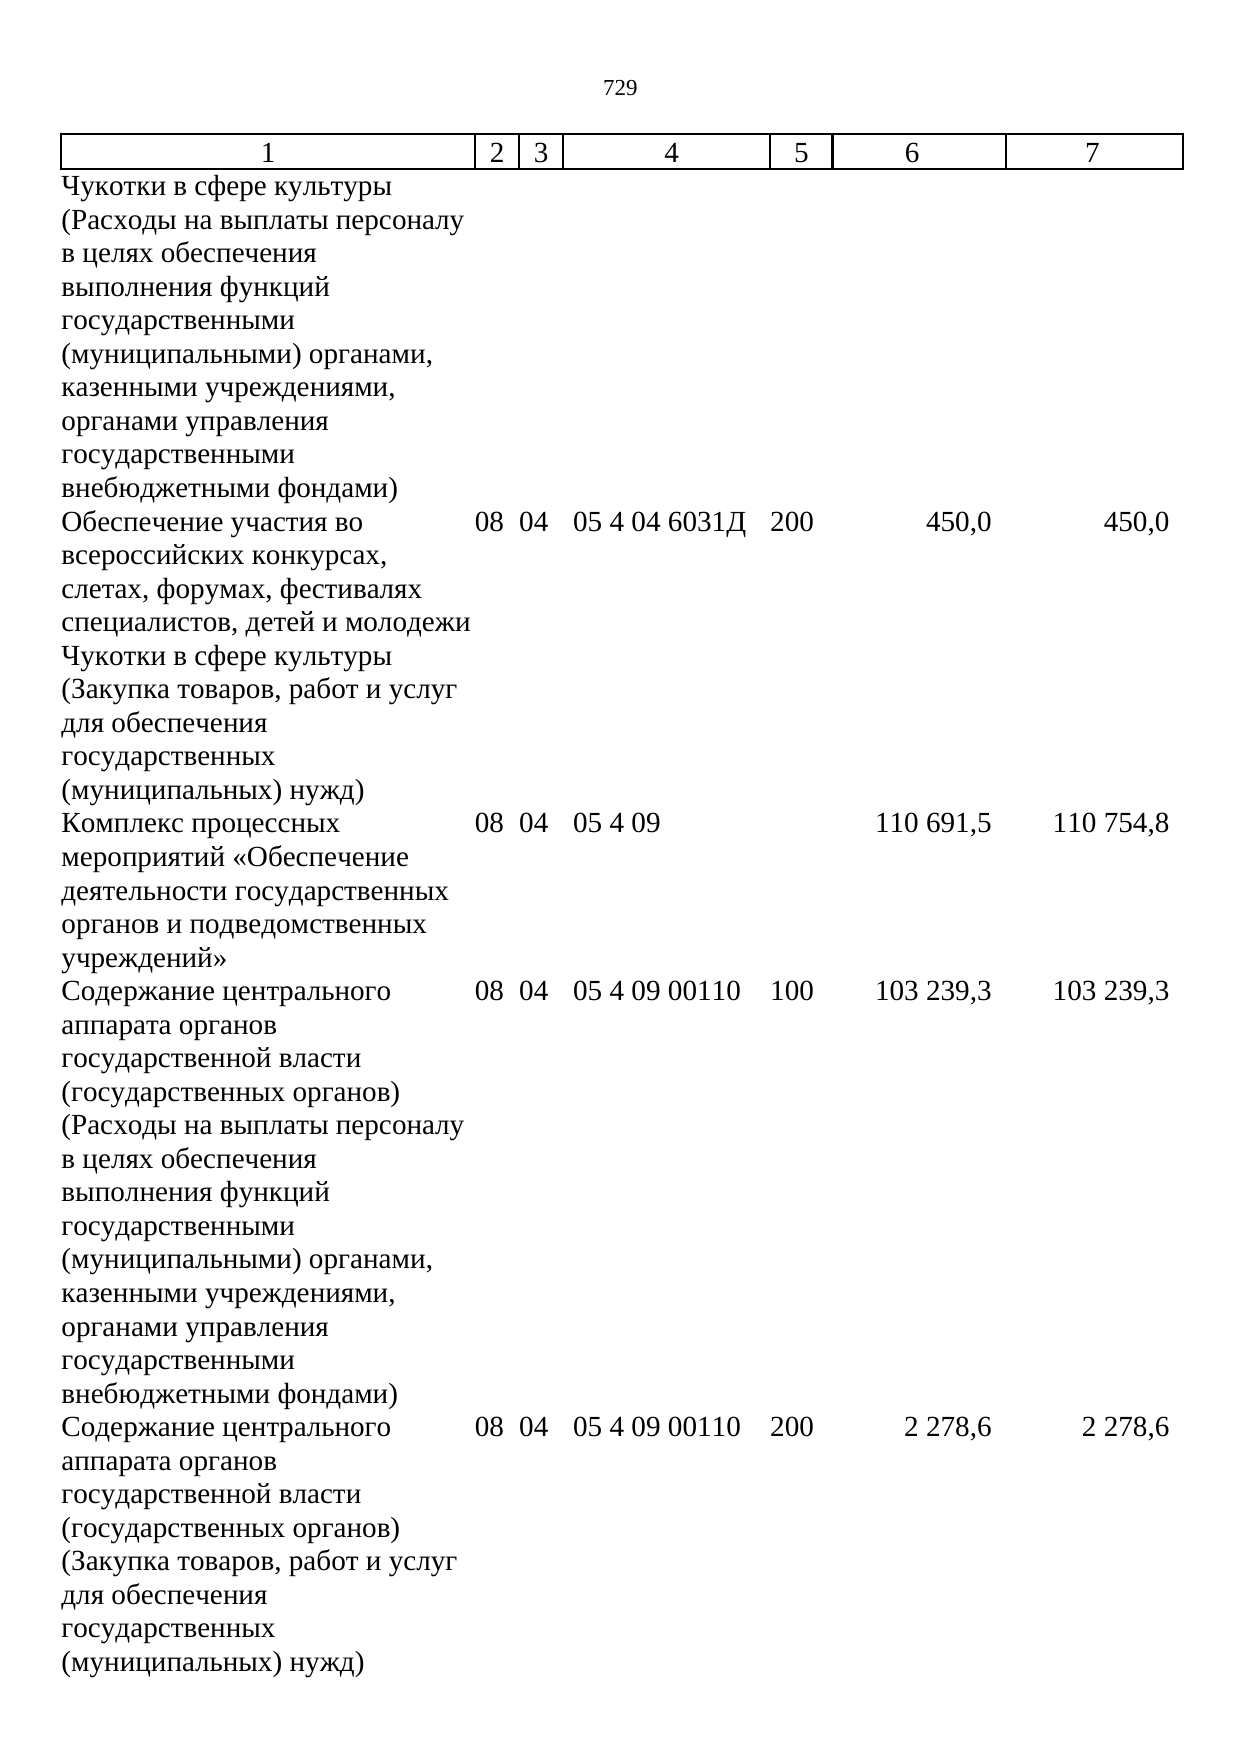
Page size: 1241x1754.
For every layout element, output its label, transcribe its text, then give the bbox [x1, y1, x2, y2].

table_header 6 [834, 135, 1005, 168]
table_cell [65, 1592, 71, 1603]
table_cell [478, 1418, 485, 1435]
table_header 7 [1007, 135, 1182, 168]
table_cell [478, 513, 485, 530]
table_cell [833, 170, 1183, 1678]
table_header 4 [564, 135, 769, 168]
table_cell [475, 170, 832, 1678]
table_header 5 [771, 135, 831, 168]
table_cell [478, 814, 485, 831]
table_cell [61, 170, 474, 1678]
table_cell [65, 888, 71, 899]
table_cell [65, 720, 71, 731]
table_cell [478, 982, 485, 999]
table_header 3 [520, 135, 562, 168]
table_header 2 [476, 135, 518, 168]
table_header 1 [62, 135, 474, 168]
